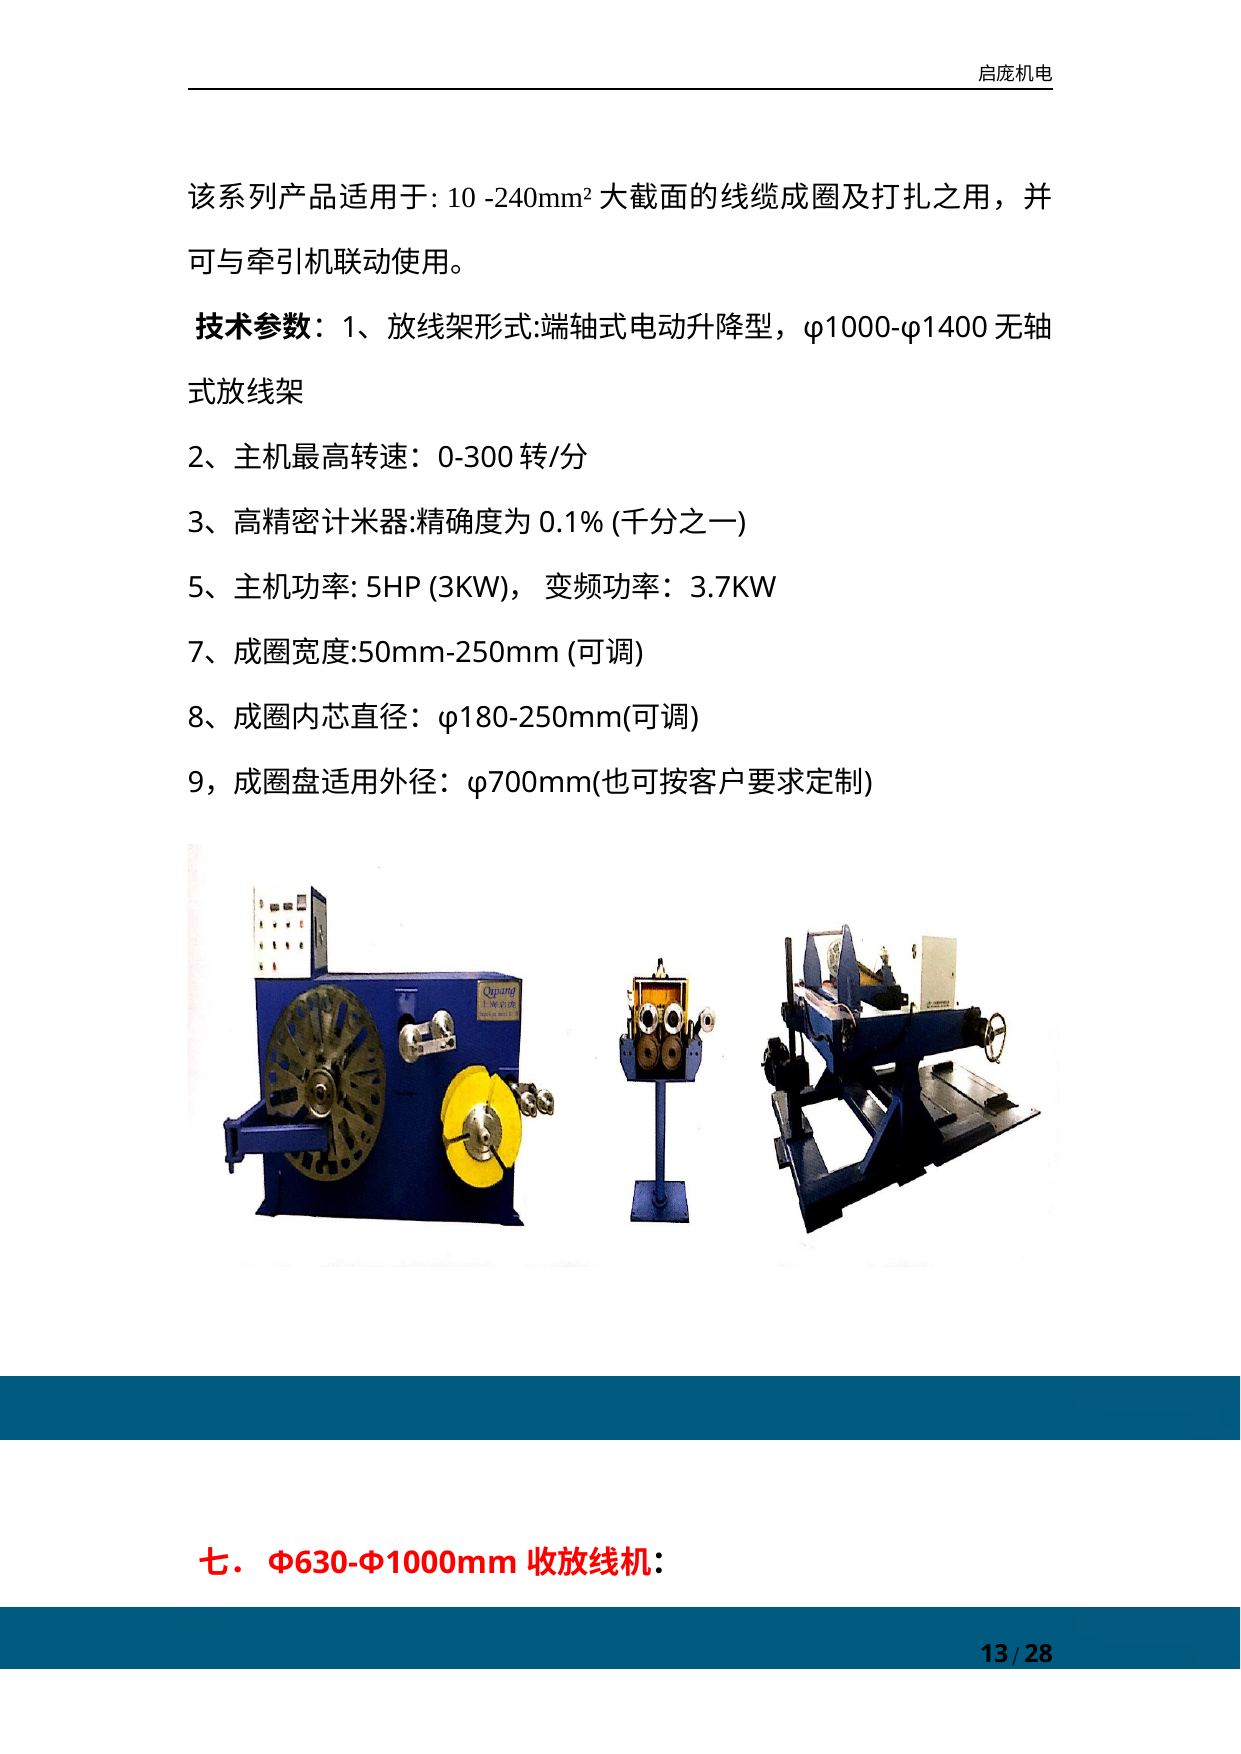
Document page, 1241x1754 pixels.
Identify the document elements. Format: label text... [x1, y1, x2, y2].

text 技术参数：1、放线架形式:端轴式电动升降型，φ1000-φ1400无轴式放线架 [187, 292, 1053, 422]
text 2、主机最高转速：0-300转/分 [187, 422, 1053, 487]
text 七． Φ630-Φ1000mm 收放线机： [198, 1527, 1053, 1592]
picture [187, 844, 1060, 1267]
text 3、高精密计米器:精确度为0.1% (千分之一) [187, 487, 1053, 552]
text 5、主机功率: 5HP (3KW)， 变频功率：3.7KW [187, 552, 1053, 617]
text 9，成圈盘适用外径：φ700mm(也可按客户要求定制) [187, 747, 1053, 812]
text 该系列产品适用于: 10 -240mm²大截面的线缆成圈及打扎之用，并可与牵引机联动使用。 [187, 162, 1053, 292]
text 7、成圈宽度:50mm-250mm (可调) [187, 617, 1053, 682]
text 8、成圈内芯直径：φ180-250mm(可调) [187, 682, 1053, 747]
